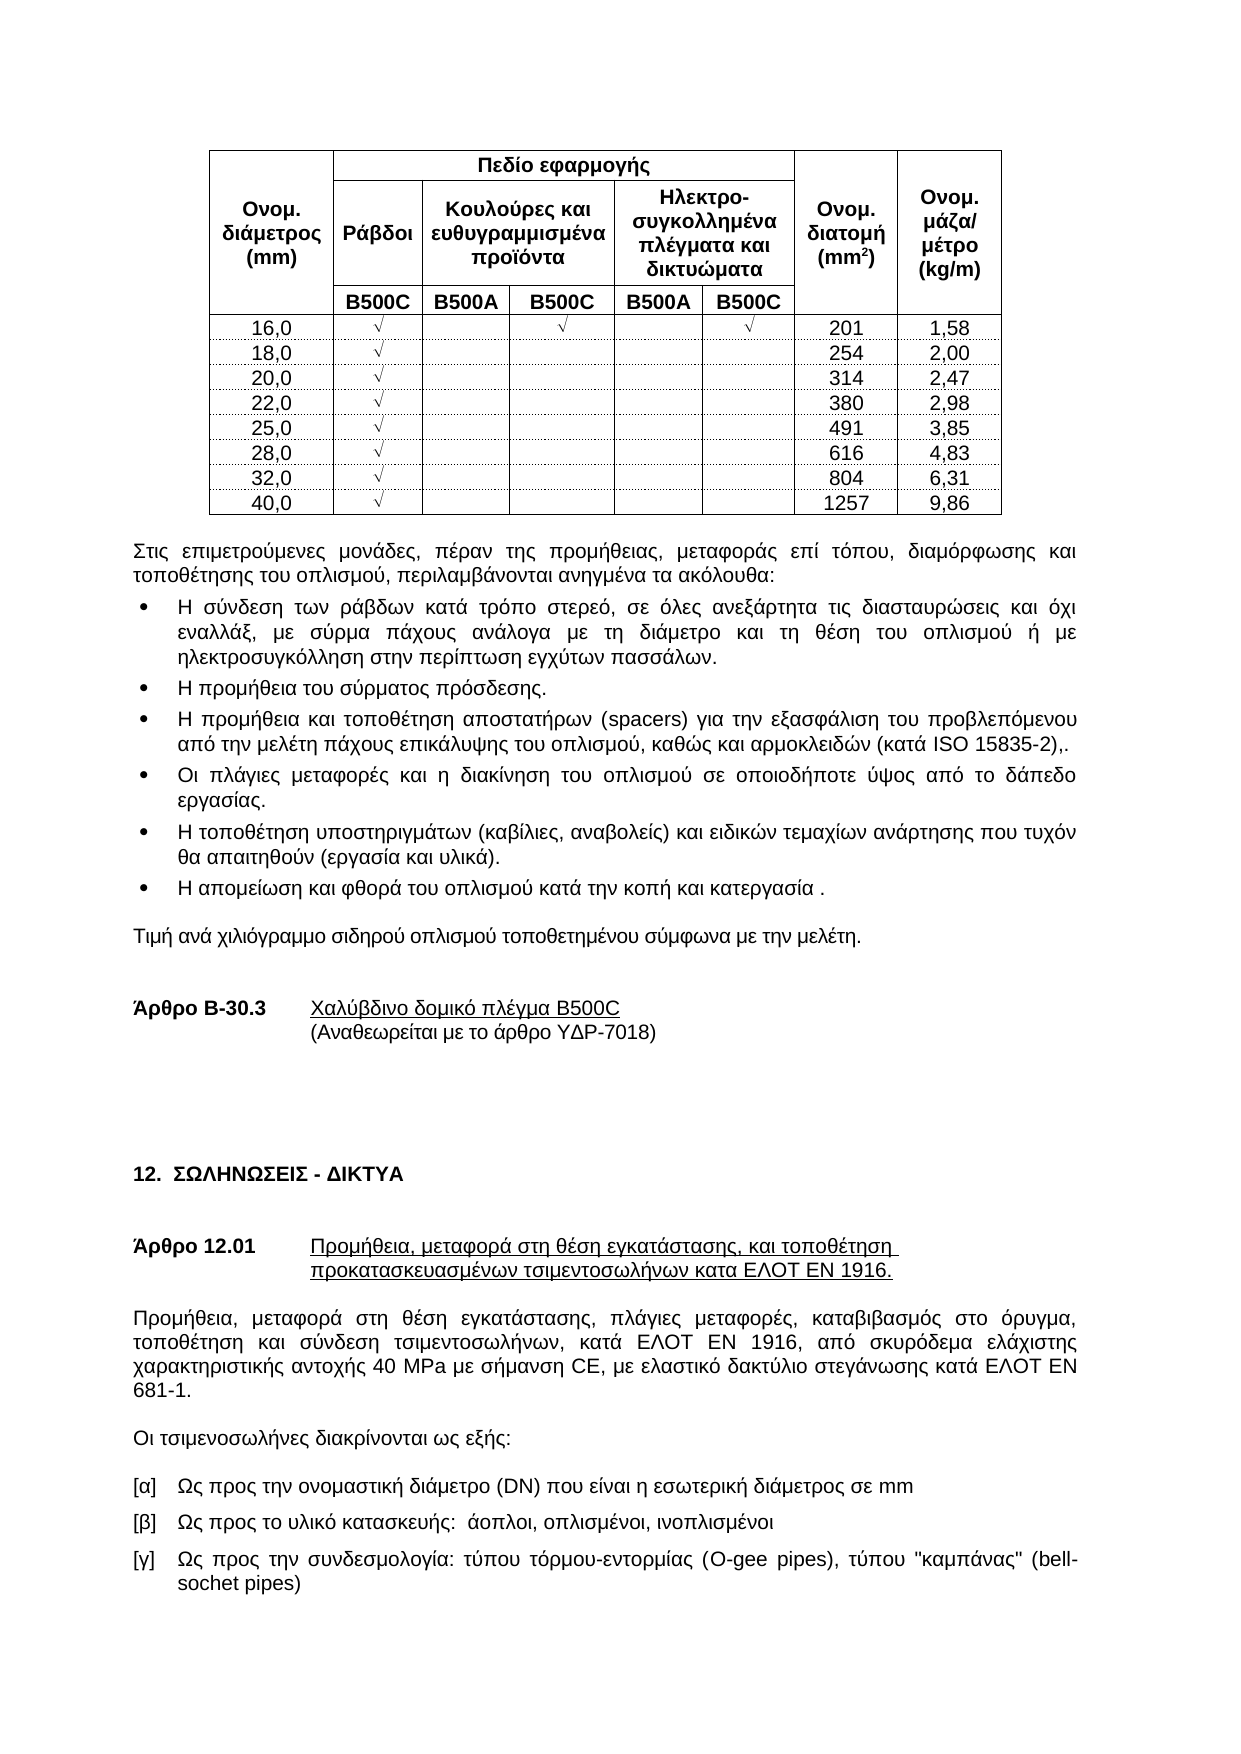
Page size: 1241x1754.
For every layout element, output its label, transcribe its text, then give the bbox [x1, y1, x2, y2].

list Η προμήθεια και τοποθέτηση αποστατήρων (spacers) για την εξασφάλιση του προβλεπόμενου από την μελέτη πάχους επικάλυψης του οπλισμού, καθώς και αρμοκλειδών (κατά ISO 15835-2),. [140, 706, 1078, 756]
table_cell [334, 464, 422, 489]
table_cell 32,0 [210, 464, 333, 489]
table_cell [423, 489, 509, 514]
table_cell [334, 364, 422, 389]
table_cell [334, 489, 422, 514]
table_header Πεδίο εφαρμογής [334, 151, 794, 179]
table_cell [510, 339, 614, 364]
list Οι πλάγιες μεταφορές και η διακίνηση του οπλισμού σε οποιοδήποτε ύψος από το δάπεδο εργασίας. [140, 762, 1078, 812]
table_cell 380 [795, 389, 897, 414]
table_cell B500Α [615, 286, 702, 314]
table_cell [423, 439, 509, 464]
table_cell [423, 339, 509, 364]
table_cell [510, 389, 614, 414]
table_cell 20,0 [210, 364, 333, 389]
table_cell 201 [795, 315, 897, 339]
text [α] Ως προς την ονομαστική διάμετρο (DN) που είναι η εσωτερική διάμετρος σε mm [133, 1473, 1078, 1497]
table_cell 4,83 [898, 439, 1001, 464]
table_cell 3,85 [898, 414, 1001, 439]
text [γ] Ως προς την συνδεσμολογία: τύπου τόρμου-εντορμίας (O-gee pipes), τύπoυ "καμπάνας" (bell-sochet pipes) [133, 1546, 1078, 1594]
table_cell B500C [334, 286, 422, 314]
table_cell 40,0 [210, 489, 333, 514]
table_cell [703, 315, 794, 339]
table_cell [615, 181, 794, 285]
table_cell [510, 489, 614, 514]
table_cell 2,98 [898, 389, 1001, 414]
list Η τοποθέτηση υποστηριγμάτων (καβίλιες, αναβολείς) και ειδικών τεμαχίων ανάρτησης που τυχόν θα απαιτηθούν (εργασία και υλικά). [140, 818, 1078, 868]
text Στις επιμετρούμενες μονάδες, πέραν της προμήθειας, μεταφοράς επί τόπου, διαμόρφωσης και τοποθέτησης του οπλισμού, περιλαμβάνονται ανηγμένα τα ακόλουθα: [133, 539, 1078, 587]
table_cell [510, 439, 614, 464]
table_cell [615, 389, 702, 414]
table_cell [703, 464, 794, 489]
table_cell [510, 414, 614, 439]
table_cell [334, 414, 422, 439]
text 12. ΣΩΛΗΝΩΣΕΙΣ - ΔΙΚΤΥΑ [133, 1162, 1078, 1186]
table_cell 2,47 [898, 364, 1001, 389]
table_cell [615, 339, 702, 364]
text (Aναθεωρείται με το άρθρο ΥΔΡ-7018) [310, 1019, 1078, 1043]
table_cell [334, 315, 422, 339]
table_cell 22,0 [210, 389, 333, 414]
table_cell [615, 414, 702, 439]
table_cell [423, 414, 509, 439]
list Η σύνδεση των ράβδων κατά τρόπο στερεό, σε όλες ανεξάρτητα τις διασταυρώσεις και όχι εναλλάξ, με σύρμα πάχους ανάλογα με τη διάμετρο και τη θέση του οπλισμού ή με ηλεκτροσυγκόλληση στην περίπτωση εγχύτων πασσάλων. [140, 593, 1078, 668]
table_cell 491 [795, 414, 897, 439]
table_cell [615, 439, 702, 464]
table_cell [510, 364, 614, 389]
table_cell [703, 439, 794, 464]
table_cell [703, 389, 794, 414]
table_cell 9,86 [898, 489, 1001, 514]
table_cell [510, 315, 614, 339]
table_cell [423, 464, 509, 489]
table_header Ονομ. διάμετρος (mm) [210, 151, 333, 314]
table_cell [423, 364, 509, 389]
table_header Ονομ. διατομή (mm2) [795, 151, 897, 314]
table_cell B500C [703, 286, 794, 314]
table_cell [615, 364, 702, 389]
table_cell [703, 339, 794, 364]
table_cell 28,0 [210, 439, 333, 464]
table_cell 1257 [795, 489, 897, 514]
table_cell [615, 315, 702, 339]
list Η απομείωση και φθορά του οπλισμού κατά την κοπή και κατεργασία . [140, 875, 1078, 900]
table_cell [334, 439, 422, 464]
table_cell Κουλούρες και ευθυγραμμισμένα προϊόντα [423, 181, 614, 285]
table_cell 25,0 [210, 414, 333, 439]
table_cell 254 [795, 339, 897, 364]
table_cell 616 [795, 439, 897, 464]
text Τιμή ανά χιλιόγραμμο σιδηρού οπλισμού τοποθετημένου σύμφωνα με την μελέτη. [133, 924, 1078, 948]
table_cell [423, 389, 509, 414]
table_cell Ράβδοι [334, 181, 422, 285]
list Η προμήθεια του σύρματος πρόσδεσης. [140, 675, 1078, 700]
text Οι τσιμενοσωλήνες διακρίνονται ως εξής: [133, 1426, 1078, 1449]
table_header Ονομ. μάζα/ μέτρο (kg/m) [898, 151, 1001, 314]
table_cell [334, 339, 422, 364]
table_cell 18,0 [210, 339, 333, 364]
table_cell B500Α [423, 286, 509, 314]
table_cell [615, 464, 702, 489]
table_cell 1,58 [898, 315, 1001, 339]
table_cell 2,00 [898, 339, 1001, 364]
text Άρθρο Β-30.3 Χαλύβδινο δομικό πλέγμα B500C [133, 996, 1078, 1019]
table_cell [510, 464, 614, 489]
table_cell 16,0 [210, 315, 333, 339]
table_cell [615, 489, 702, 514]
table_cell 6,31 [898, 464, 1001, 489]
text [β] Ως προς το υλικό κατασκευής: άοπλοι, οπλισμένοι, ινοπλισμένοι [133, 1510, 1078, 1534]
text Προμήθεια, μεταφορά στη θέση εγκατάστασης, πλάγιες μεταφορές, καταβιβασμός στο όρυγμα, τοποθέτηση και σύνδεση τσιμεντοσωλήνων, κατά ΕΛΟΤ ΕΝ 1916, από σκυρόδεμα ελάχιστης χαρακτηριστικής αντοχής 40 MPa με σήμανση CE, με ελαστικό δακτύλιο στεγάνωσης κατά ΕΛΟΤ ΕΝ 681-1. [133, 1306, 1078, 1402]
table_cell [423, 315, 509, 339]
table_cell 804 [795, 464, 897, 489]
table_cell B500C [510, 286, 614, 314]
table_cell 314 [795, 364, 897, 389]
table_cell [703, 414, 794, 439]
text Άρθρο 12.01 Προμήθεια, μεταφορά στη θέση εγκατάστασης, και τοποθέτηση προκατασκευασμένων τσιμεντοσωλήνων κατα ΕΛΟΤ ΕΝ 1916. [133, 1234, 1078, 1282]
table_cell [703, 489, 794, 514]
table_cell [703, 364, 794, 389]
table_cell [334, 389, 422, 414]
